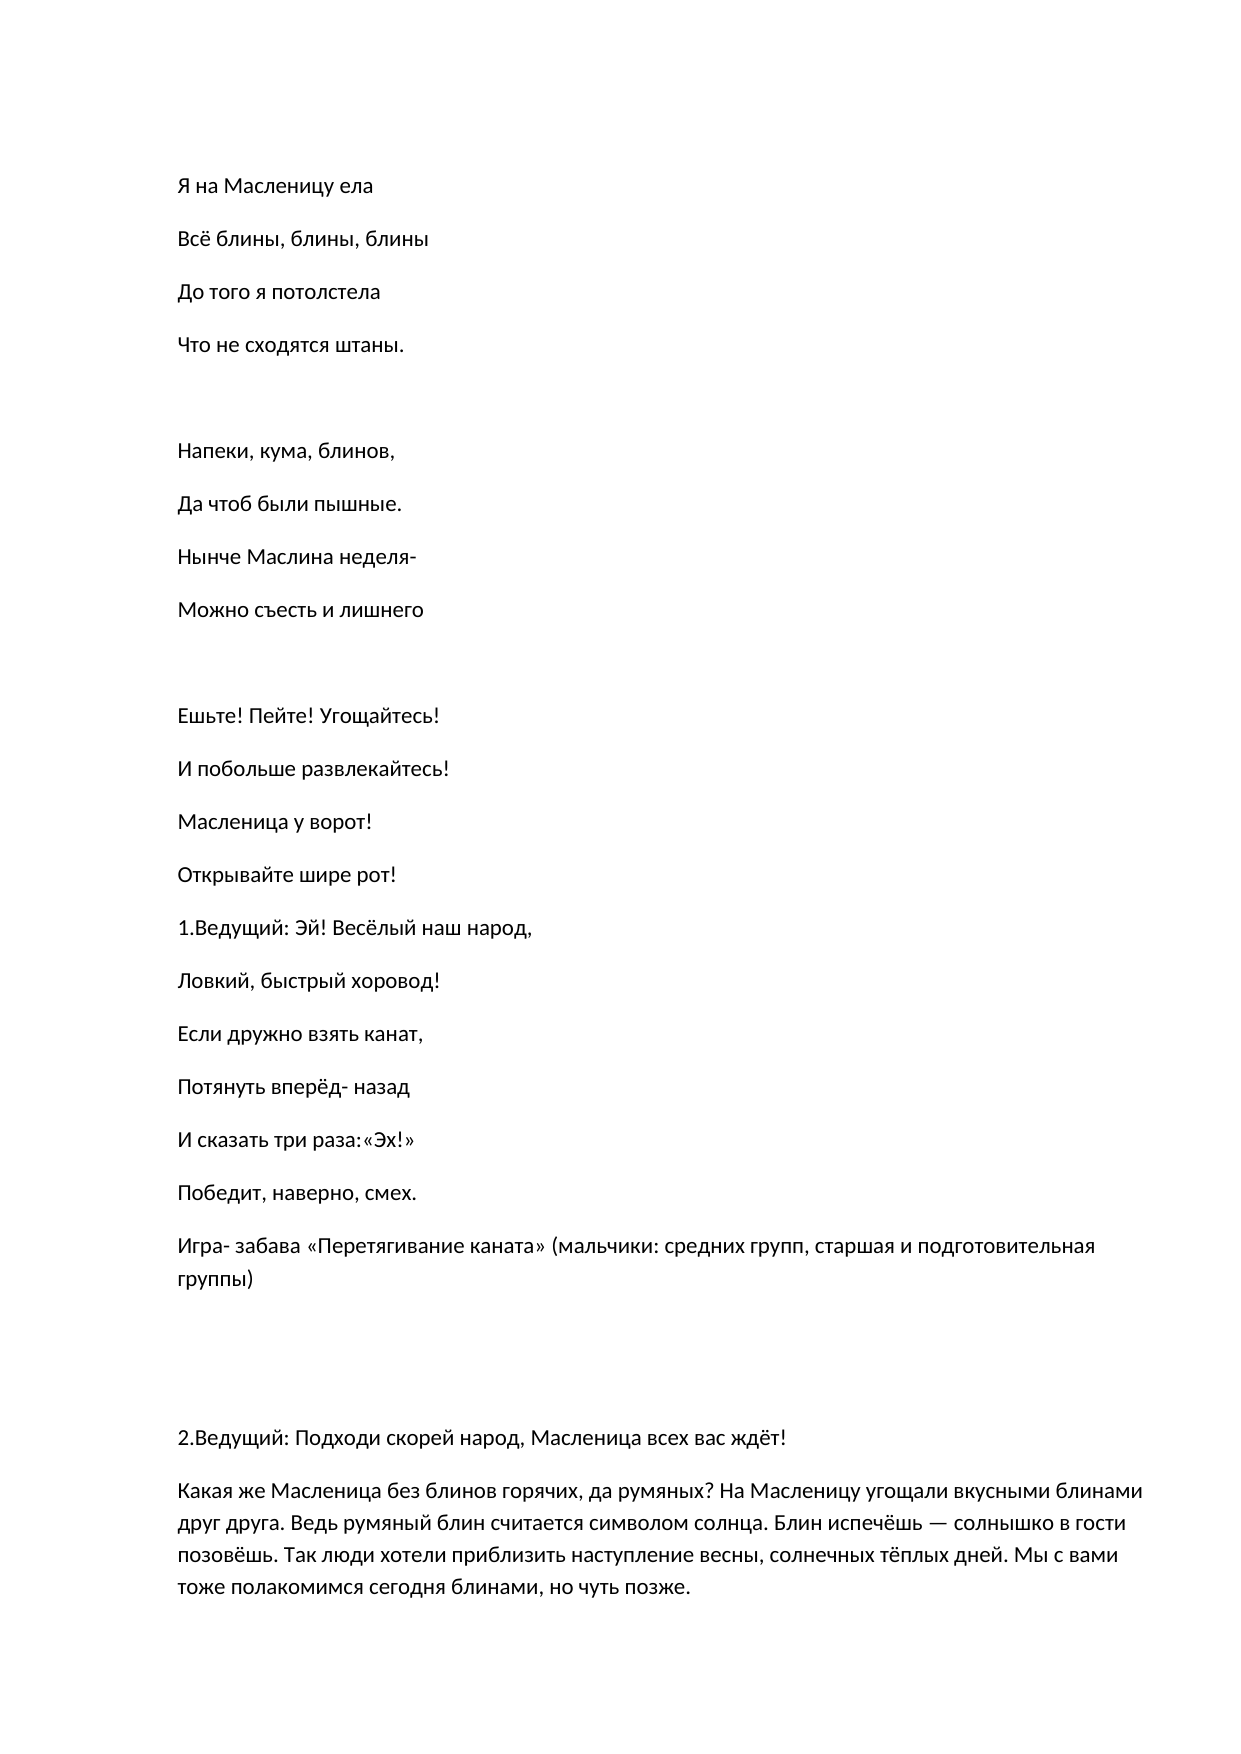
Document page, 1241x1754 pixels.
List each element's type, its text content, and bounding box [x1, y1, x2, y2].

text Ловкий, быстрый хоровод! [177, 966, 1152, 994]
text Ешьте! Пейте! Угощайтесь! [177, 701, 1152, 729]
text 1.Ведущий: Эй! Весёлый наш народ, [177, 913, 1152, 941]
text Масленица у ворот! [177, 807, 1152, 835]
text Что не сходятся штаны. [177, 330, 1152, 358]
text Я на Масленицу ела [177, 171, 1152, 199]
text Потянуть вперёд- назад [177, 1072, 1152, 1101]
text Нынче Маслина неделя- [177, 542, 1152, 570]
text Напеки, кума, блинов, [177, 436, 1152, 464]
text Игра- забава «Перетягивание каната» (мальчики: средних групп, старшая и подготовительная группы) [177, 1232, 1152, 1292]
text Если дружно взять канат, [177, 1019, 1152, 1047]
text Открывайте шире рот! [177, 860, 1152, 888]
text Можно съесть и лишнего [177, 595, 1152, 623]
text Да чтоб были пышные. [177, 489, 1152, 517]
text Какая же Масленица без блинов горячих, да румяных? На Масленицу угощали вкусными блинами друг друга. Ведь румяный блин считается символом солнца. Блин испечёшь — солнышко в гости позовёшь. Так люди хотели приблизить наступление весны, солнечных тёплых дней. Мы с вами тоже полакомимся сегодня блинами, но чуть позже. [177, 1476, 1152, 1600]
text 2.Ведущий: Подходи скорей народ, Масленица всех вас ждёт! [177, 1423, 1152, 1451]
text И сказать три раза:«Эх!» [177, 1126, 1152, 1153]
text Победит, наверно, смех. [177, 1178, 1152, 1207]
text До того я потолстела [177, 277, 1152, 305]
text Всё блины, блины, блины [177, 224, 1152, 252]
text И побольше развлекайтесь! [177, 754, 1152, 782]
